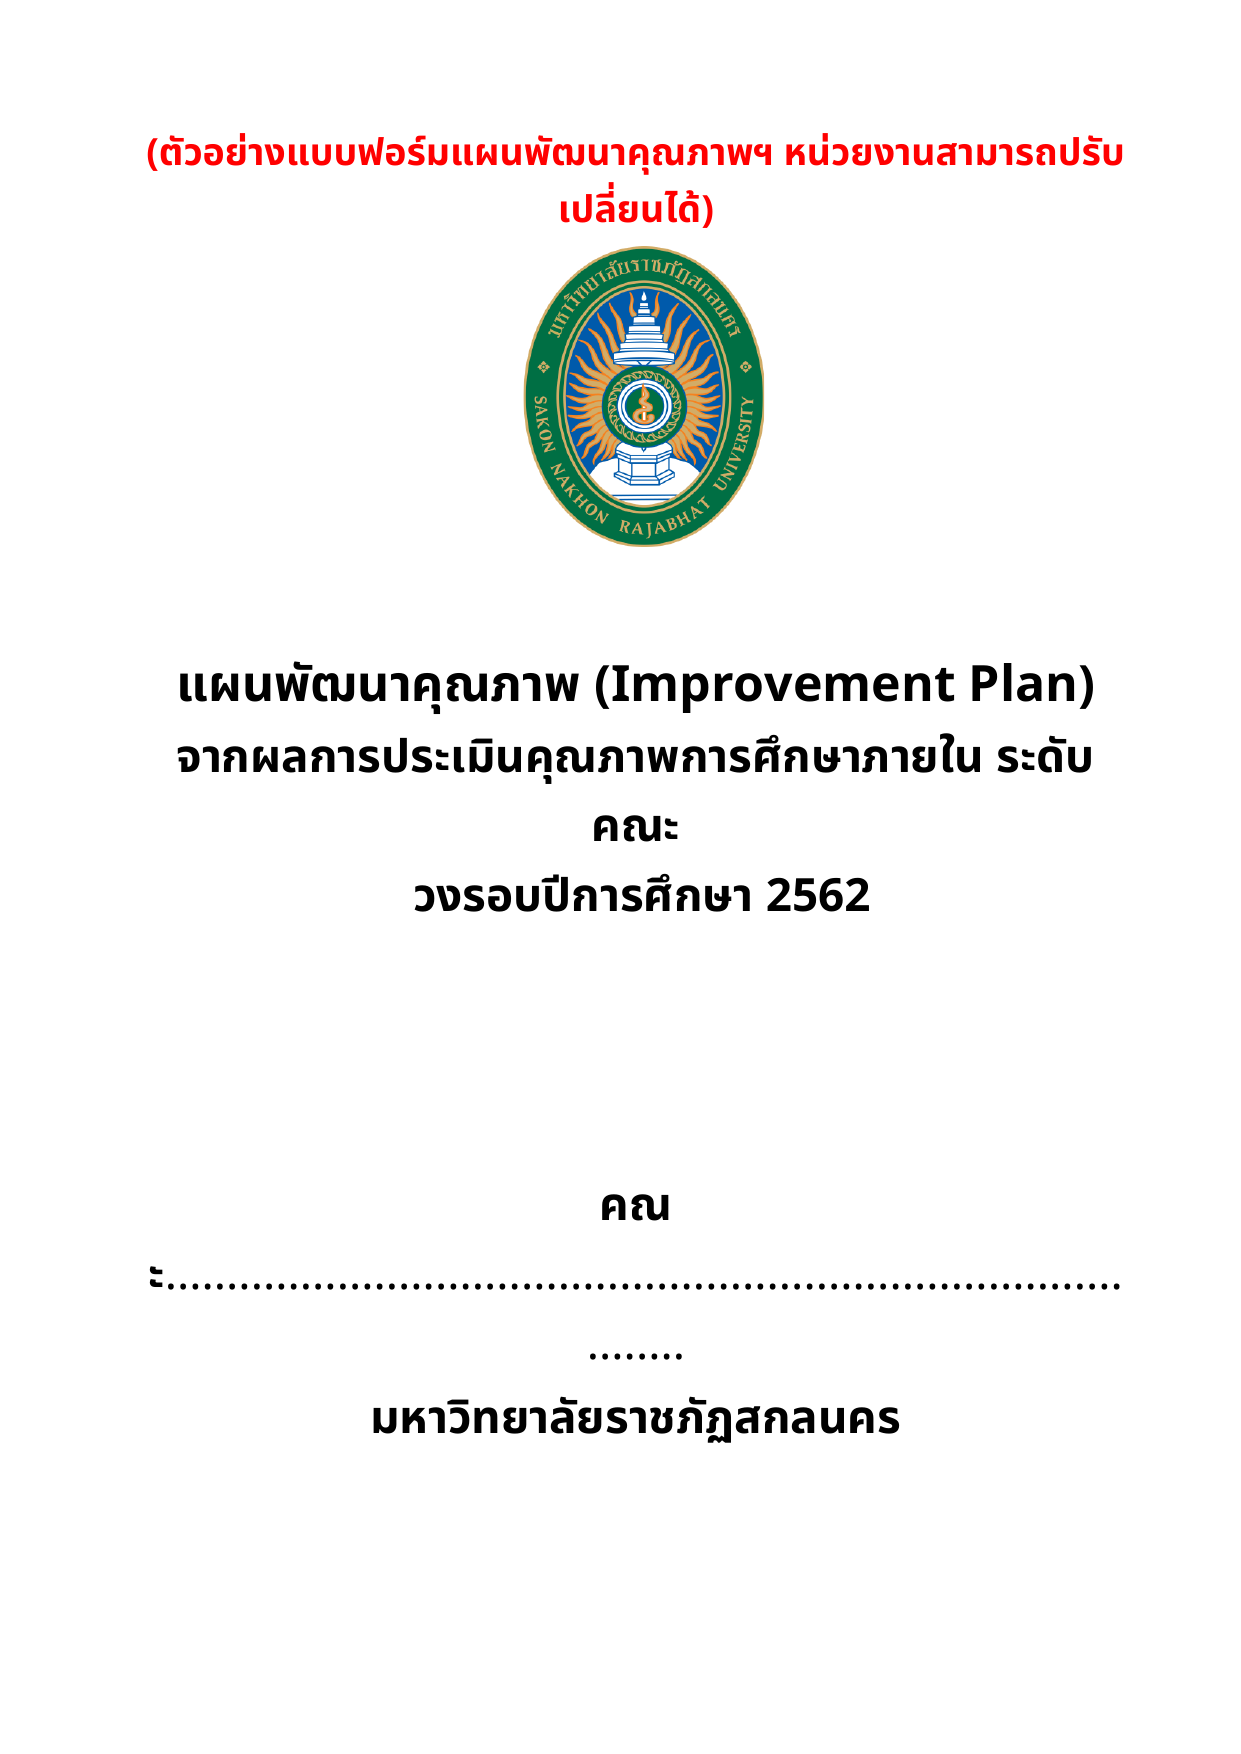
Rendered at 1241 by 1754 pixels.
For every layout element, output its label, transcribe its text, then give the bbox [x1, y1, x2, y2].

picture [523, 246, 765, 547]
text มหาวิทยาลัยราชภัฏสกลนคร [146, 1385, 1126, 1454]
text คณะ...................................................................................... [146, 1171, 1126, 1373]
text จากผลการประเมินคุณภาพการศึกษาภายใน ระดับคณะ [146, 724, 1126, 862]
text (ตัวอย่างแบบฟอร์มแผนพัฒนาคุณภาพฯ หน่วยงานสามารถปรับเปลี่ยนได้) [146, 125, 1126, 239]
text แผนพัฒนาคุณภาพ (Improvement Plan) [146, 648, 1126, 724]
text วงรอบปีการศึกษา 2562 [146, 862, 1126, 932]
